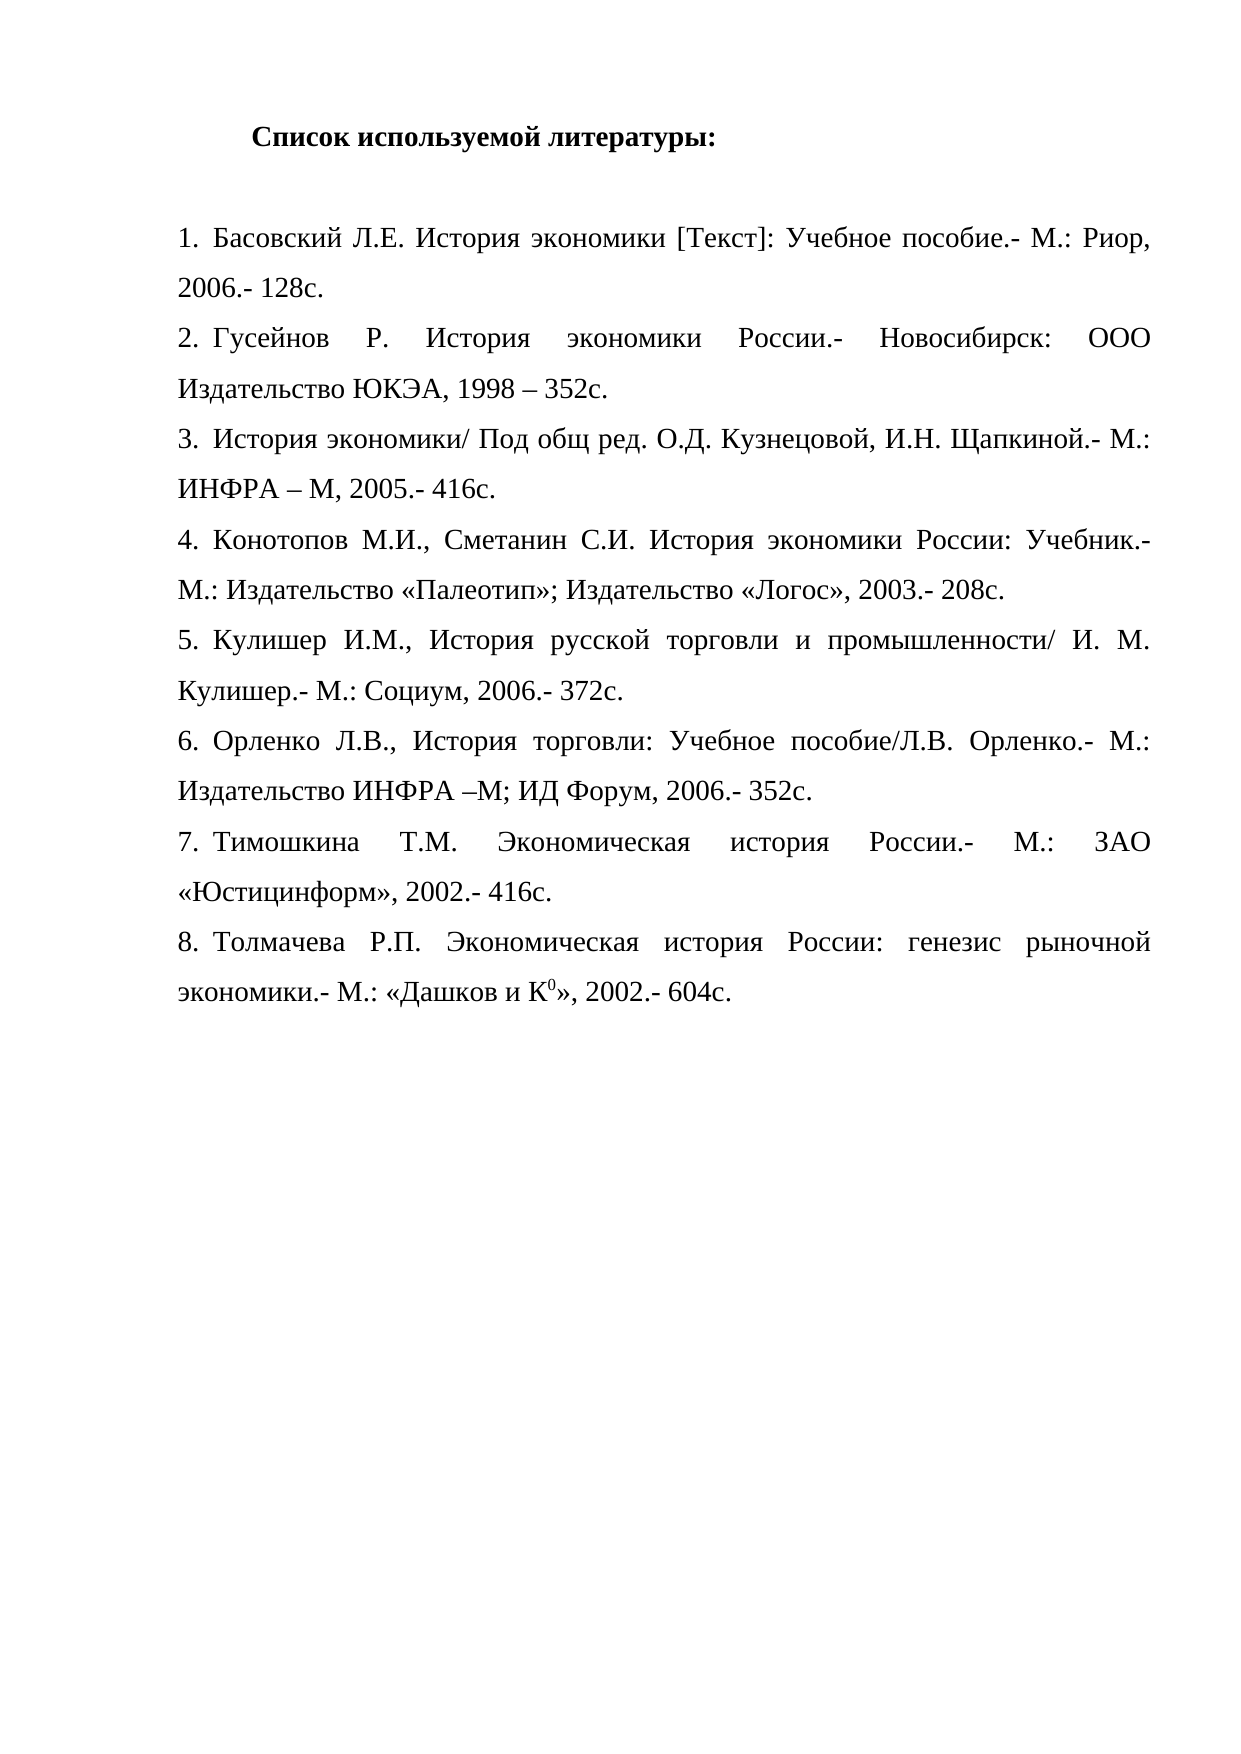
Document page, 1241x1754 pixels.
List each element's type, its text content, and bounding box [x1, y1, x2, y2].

list Кулишер И.М., История русской торговли и промышленности/ И. М. Кулишер.- М.: Социум, 2006.- 372с. [177, 622, 1152, 706]
list Толмачева Р.П. Экономическая история России: генезис рыночной экономики.- М.: «Дашков и К0», 2002.- 604с. [177, 924, 1152, 1008]
list Орленко Л.В., История торговли: Учебное пособие/Л.В. Орленко.- М.: Издательство ИНФРА –М; ИД Форум, 2006.- 352с. [177, 723, 1152, 807]
list Гусейнов Р. История экономики России.- Новосибирск: ООО Издательство ЮКЭА, 1998 – 352с. [177, 321, 1152, 404]
list Конотопов М.И., Сметанин С.И. История экономики России: Учебник.- М.: Издательство «Палеотип»; Издательство «Логос», 2003.- 208с. [177, 522, 1152, 606]
text Список используемой литературы: [177, 119, 1152, 153]
list Басовский Л.Е. История экономики [Текст]: Учебное пособие.- М.: Риор, 2006.- 128с. [177, 220, 1152, 304]
list Тимошкина Т.М. Экономическая история России.- М.: ЗАО «Юстицинформ», 2002.- 416с. [177, 824, 1152, 907]
list История экономики/ Под общ ред. О.Д. Кузнецовой, И.Н. Щапкиной.- М.: ИНФРА – М, 2005.- 416с. [177, 421, 1152, 505]
